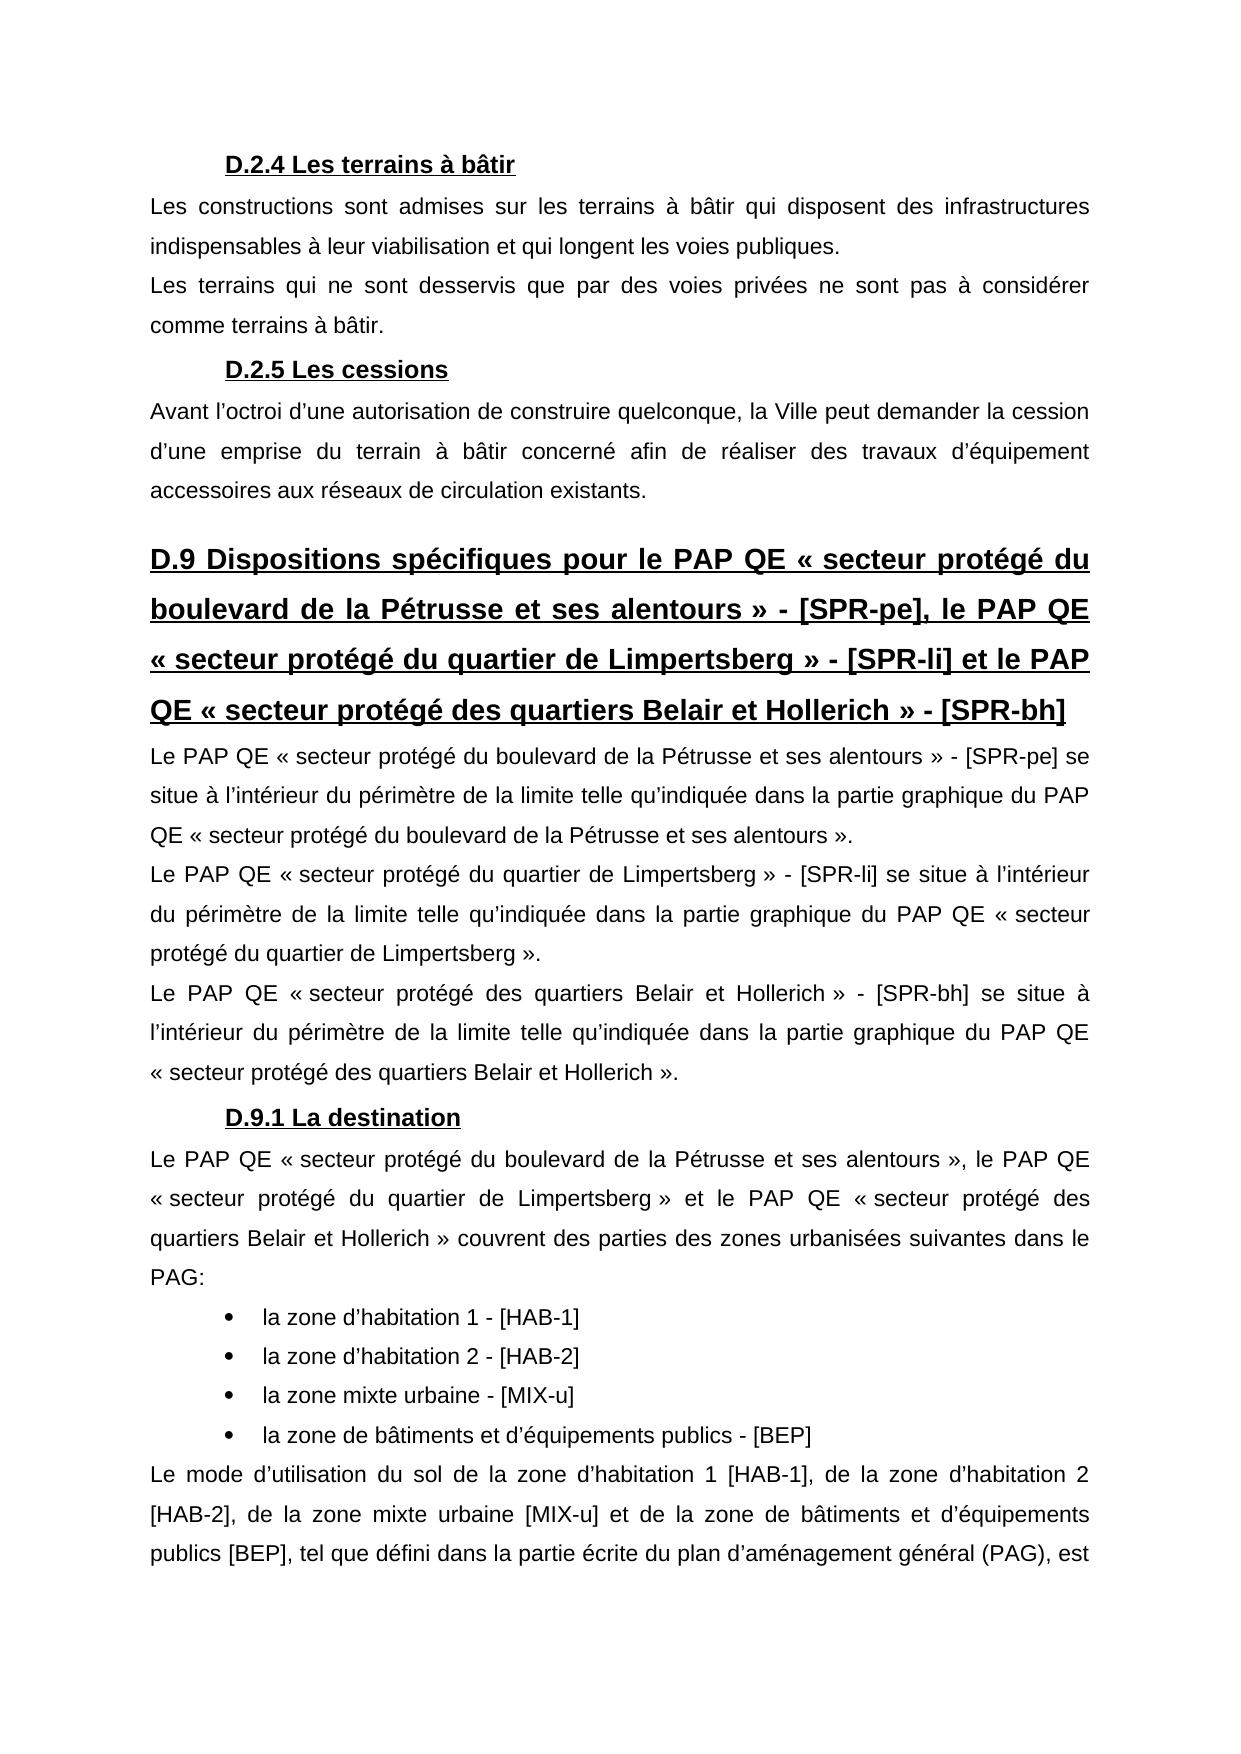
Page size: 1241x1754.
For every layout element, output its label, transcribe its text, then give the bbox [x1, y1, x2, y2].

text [150, 1461, 1090, 1567]
text Avant l’octroi d’une autorisation de construire quelconque, la Ville peut demander la cession d’une emprise du terrain à bâtir concerné afin de réaliser des travaux d’équipement accessoires aux réseaux de circulation existants. [150, 398, 1090, 504]
subtitle D.9 Dispositions spécifiques pour le PAP QE « secteur protégé du boulevard de la Pétrusse et ses alentours » - [SPR-pe], le PAP QE « secteur protégé du quartier de Limpertsberg » - [SPR-li] et le PAP QE « secteur protégé des quartiers Belair et Hollerich » - [SPR-bh] [150, 542, 1090, 571]
list la zone d’habitation 1 - [HAB-1] [225, 1303, 1090, 1330]
subtitle D.9.1 La destination [225, 1102, 1090, 1131]
text Le PAP QE « secteur protégé du quartier de Limpertsberg » - [SPR-li] se situe à l’intérieur du périmètre de la limite telle qu’indiquée dans la partie graphique du PAP QE « secteur protégé du quartier de Limpertsberg ». [150, 861, 1090, 967]
list la zone d’habitation 2 - [HAB-2] [225, 1343, 1090, 1369]
list la zone mixte urbaine - [MIX-u] [225, 1382, 1090, 1409]
text Le PAP QE « secteur protégé du boulevard de la Pétrusse et ses alentours » - [SPR-pe] se situe à l’intérieur du périmètre de la limite telle qu’indiquée dans la partie graphique du PAP QE « secteur protégé du boulevard de la Pétrusse et ses alentours ». [150, 743, 1090, 848]
subtitle D.2.4 Les terrains à bâtir [225, 150, 1090, 179]
list la zone de bâtiments et d’équipements publics - [BEP] [225, 1422, 1090, 1448]
text Les constructions sont admises sur les terrains à bâtir qui disposent des infrastructures indispensables à leur viabilisation et qui longent les voies publiques. [150, 193, 1090, 259]
subtitle D.2.5 Les cessions [225, 355, 1090, 384]
subtitle D.9 Dispositions spécifiques pour le PAP QE « secteur protégé du boulevard de la Pétrusse et ses alentours » - [SPR-pe], le PAP QE « secteur protégé du quartier de Limpertsberg » - [SPR-li] et le PAP QE « secteur protégé des quartiers Belair et Hollerich » - [SPR-bh] [150, 623, 1090, 671]
text Les terrains qui ne sont desservis que par des voies privées ne sont pas à considérer comme terrains à bâtir. [150, 272, 1090, 338]
text Le PAP QE « secteur protégé du boulevard de la Pétrusse et ses alentours », le PAP QE « secteur protégé du quartier de Limpertsberg » et le PAP QE « secteur protégé des quartiers Belair et Hollerich » couvrent des parties des zones urbanisées suivantes dans le PAG: [150, 1146, 1090, 1290]
text Le PAP QE « secteur protégé des quartiers Belair et Hollerich » - [SPR-bh] se situe à l’intérieur du périmètre de la limite telle qu’indiquée dans la partie graphique du PAP QE « secteur protégé des quartiers Belair et Hollerich ». [150, 980, 1090, 1085]
subtitle D.9 Dispositions spécifiques pour le PAP QE « secteur protégé du boulevard de la Pétrusse et ses alentours » - [SPR-pe], le PAP QE « secteur protégé du quartier de Limpertsberg » - [SPR-li] et le PAP QE « secteur protégé des quartiers Belair et Hollerich » - [SPR-bh] [150, 573, 1090, 621]
subtitle D.9 Dispositions spécifiques pour le PAP QE « secteur protégé du boulevard de la Pétrusse et ses alentours » - [SPR-pe], le PAP QE « secteur protégé du quartier de Limpertsberg » - [SPR-li] et le PAP QE « secteur protégé des quartiers Belair et Hollerich » - [SPR-bh] [150, 673, 1090, 726]
